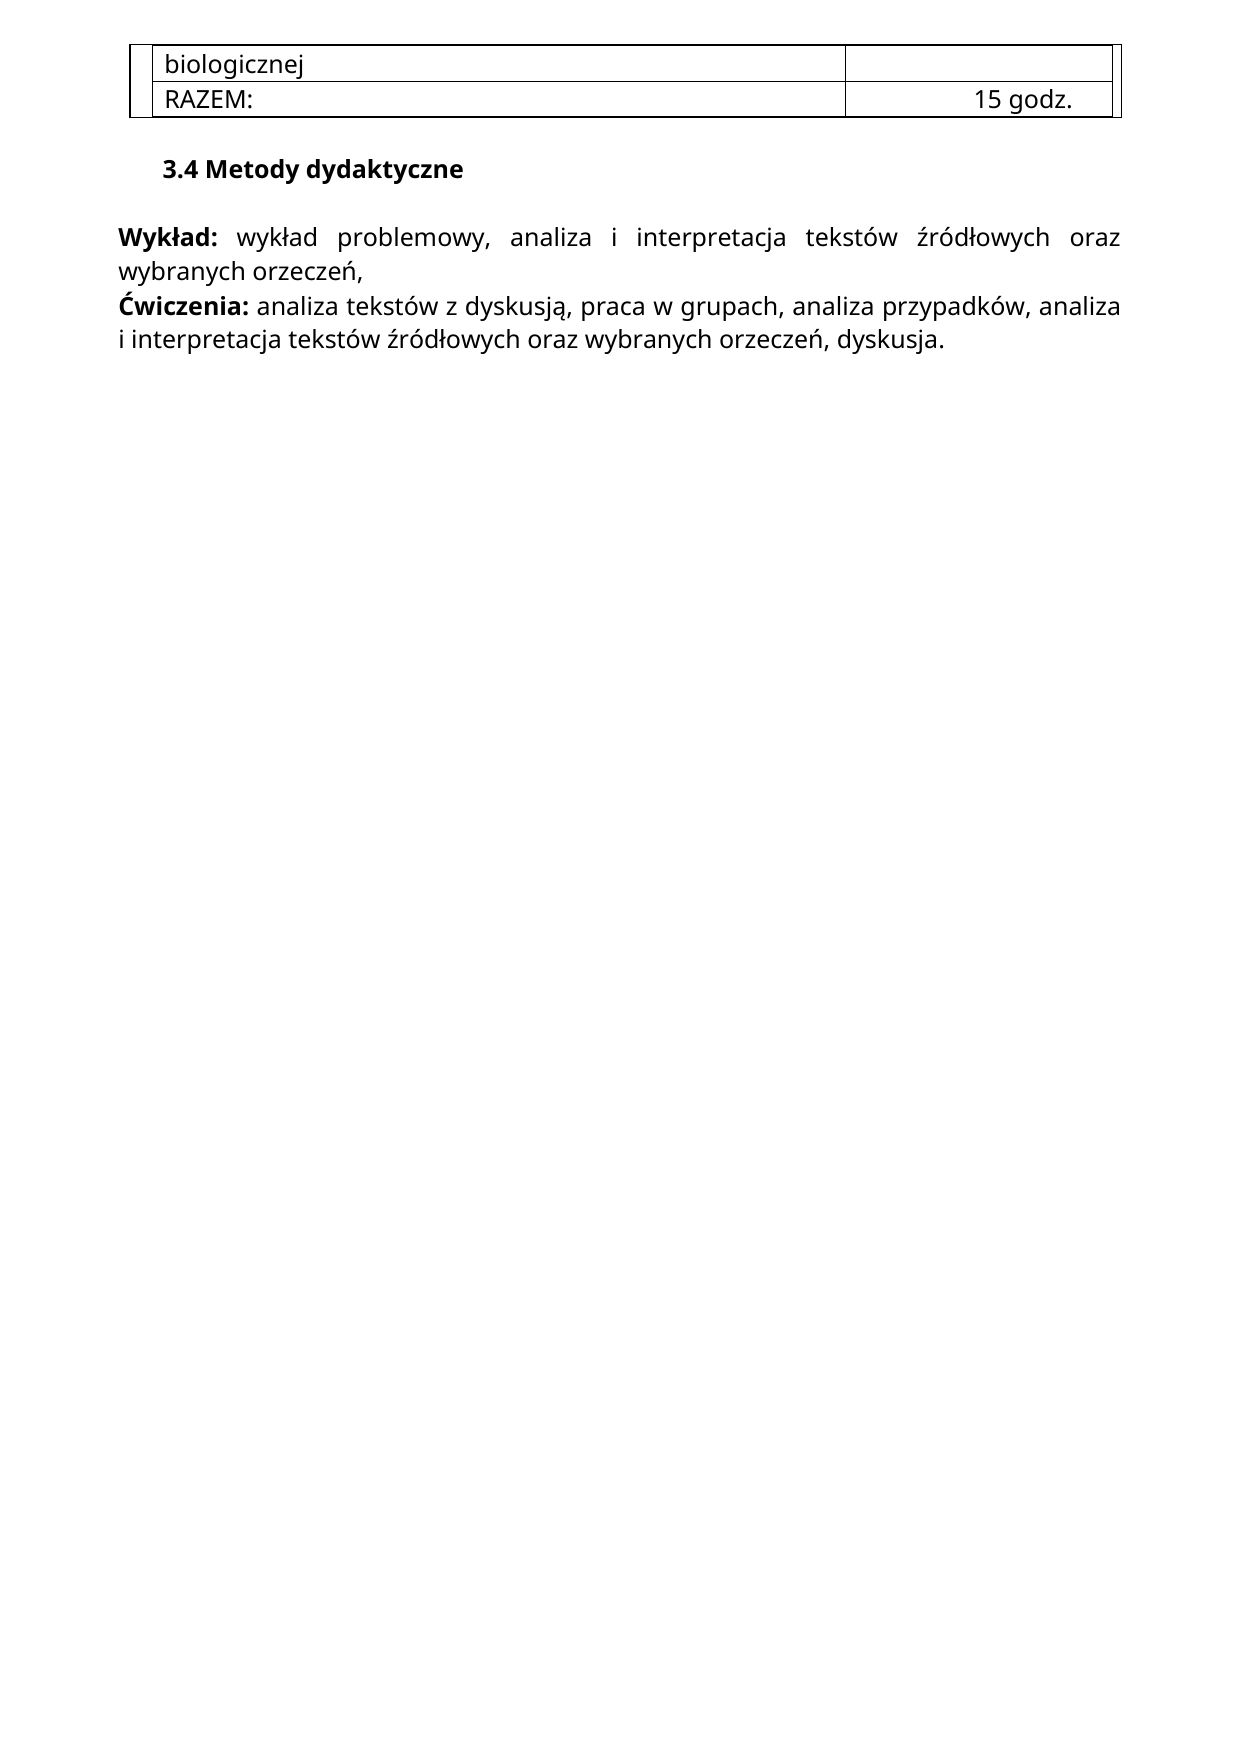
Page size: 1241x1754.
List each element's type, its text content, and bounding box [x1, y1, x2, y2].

table_cell [153, 82, 845, 116]
table_cell [846, 46, 1112, 81]
text Wykład: wykład problemowy, analiza i interpretacja tekstów źródłowych oraz wybranych orzeczeń, [118, 220, 1122, 288]
table_cell [846, 82, 1112, 116]
table_cell [131, 45, 152, 117]
text 3.4 Metody dydaktyczne [162, 152, 1122, 186]
text Ćwiczenia: analiza tekstów z dyskusją, praca w grupach, analiza przypadków, analiza i interpretacja tekstów źródłowych oraz wybranych orzeczeń, dyskusja. [118, 288, 1122, 356]
table_cell [153, 46, 845, 81]
table_cell [1113, 45, 1121, 117]
